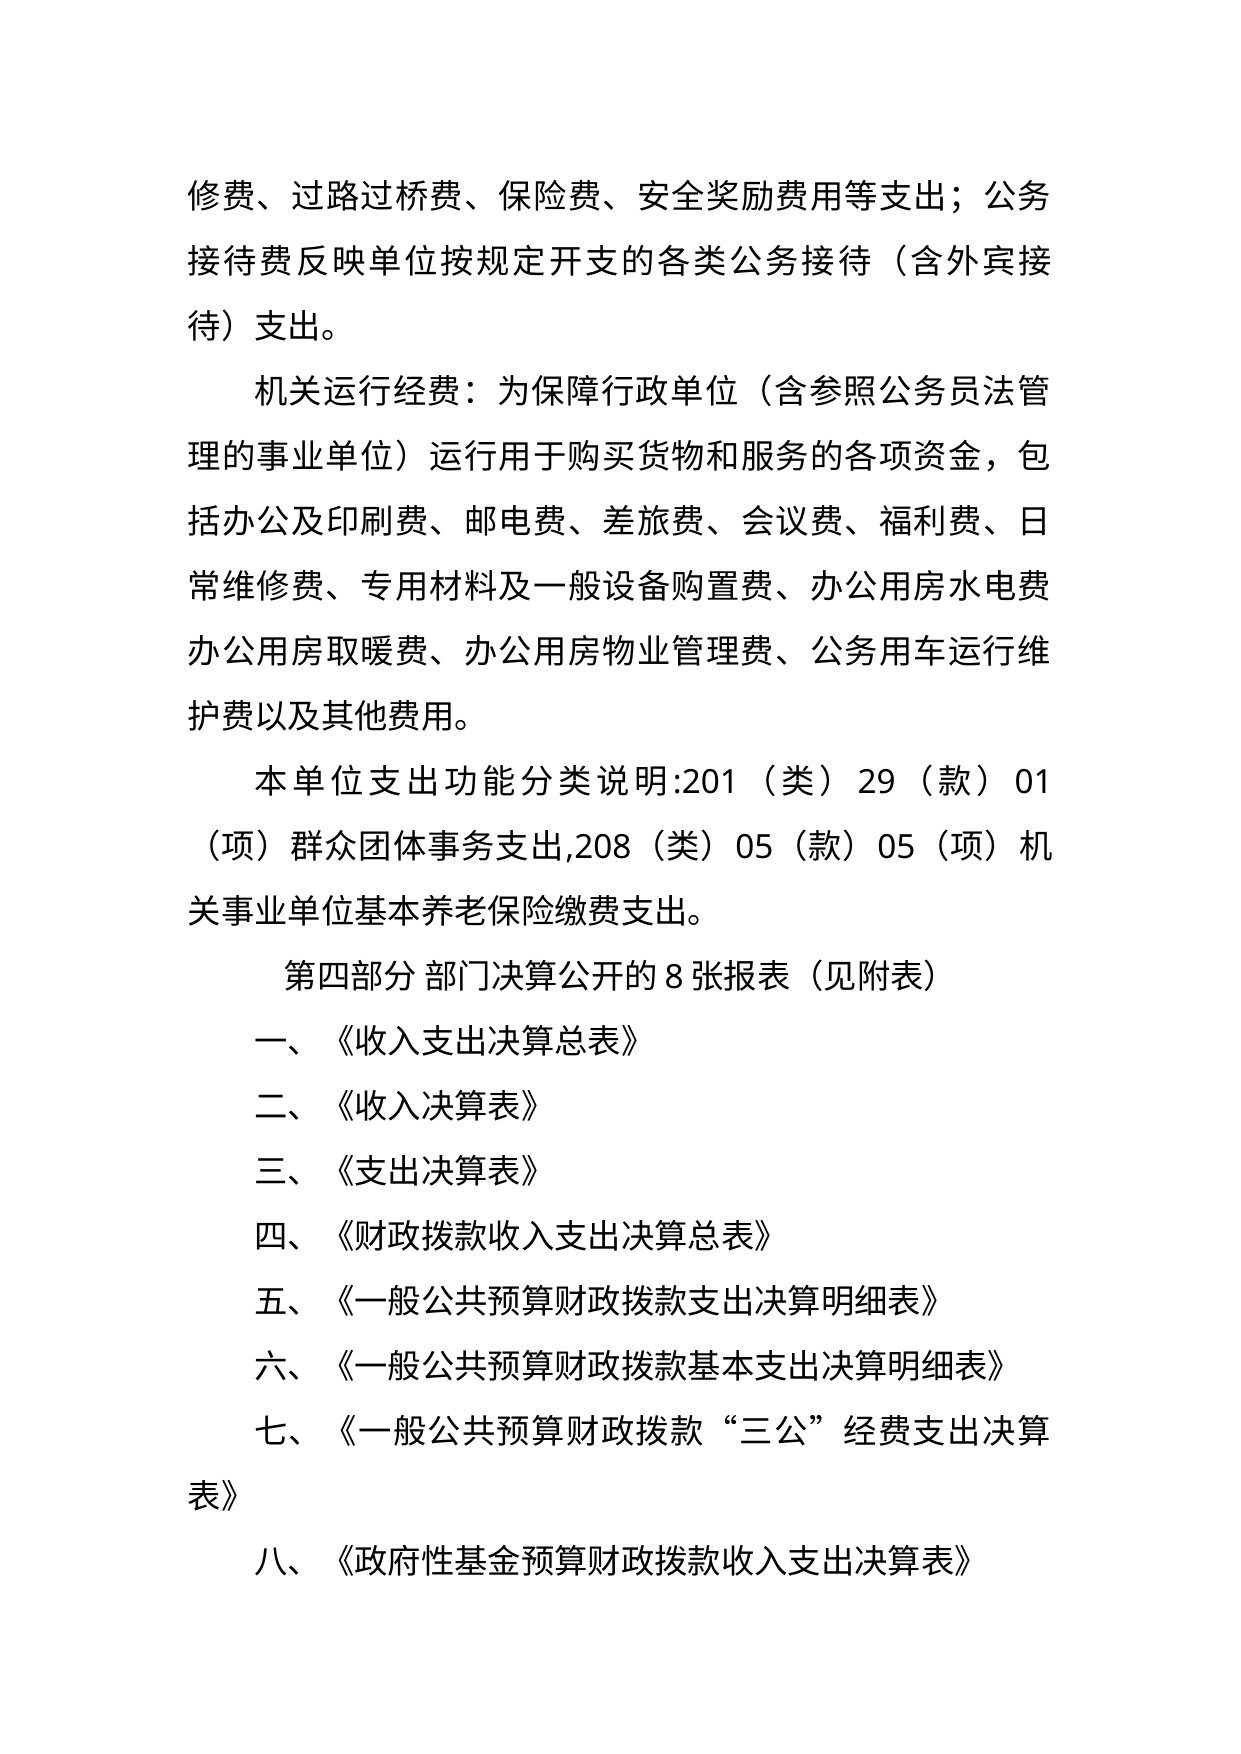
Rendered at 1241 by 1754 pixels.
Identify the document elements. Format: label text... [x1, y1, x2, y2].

text 七、《一般公共预算财政拨款“三公”经费支出决算表》 [187, 1397, 1053, 1527]
text 本单位支出功能分类说明:201（类）29（款）01（项）群众团体事务支出,208（类）05（款）05（项）机关事业单位基本养老保险缴费支出。 [187, 747, 1053, 942]
text 六、《一般公共预算财政拨款基本支出决算明细表》 [187, 1332, 1053, 1397]
text 二、《收入决算表》 [187, 1072, 1053, 1137]
text 一、《收入支出决算总表》 [187, 1007, 1053, 1072]
text 机关运行经费：为保障行政单位（含参照公务员法管理的事业单位）运行用于购买货物和服务的各项资金，包括办公及印刷费、邮电费、差旅费、会议费、福利费、日常维修费、专用材料及一般设备购置费、办公用房水电费、办公用房取暖费、办公用房物业管理费、公务用车运行维护费以及其他费用。 [187, 357, 1053, 747]
text 五、《一般公共预算财政拨款支出决算明细表》 [187, 1267, 1053, 1332]
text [187, 162, 1053, 357]
text 三、《支出决算表》 [187, 1137, 1053, 1202]
text 四、《财政拨款收入支出决算总表》 [187, 1202, 1053, 1267]
text 八、《政府性基金预算财政拨款收入支出决算表》 [187, 1527, 1053, 1592]
text 第四部分 部门决算公开的8张报表（见附表） [187, 942, 1053, 1007]
